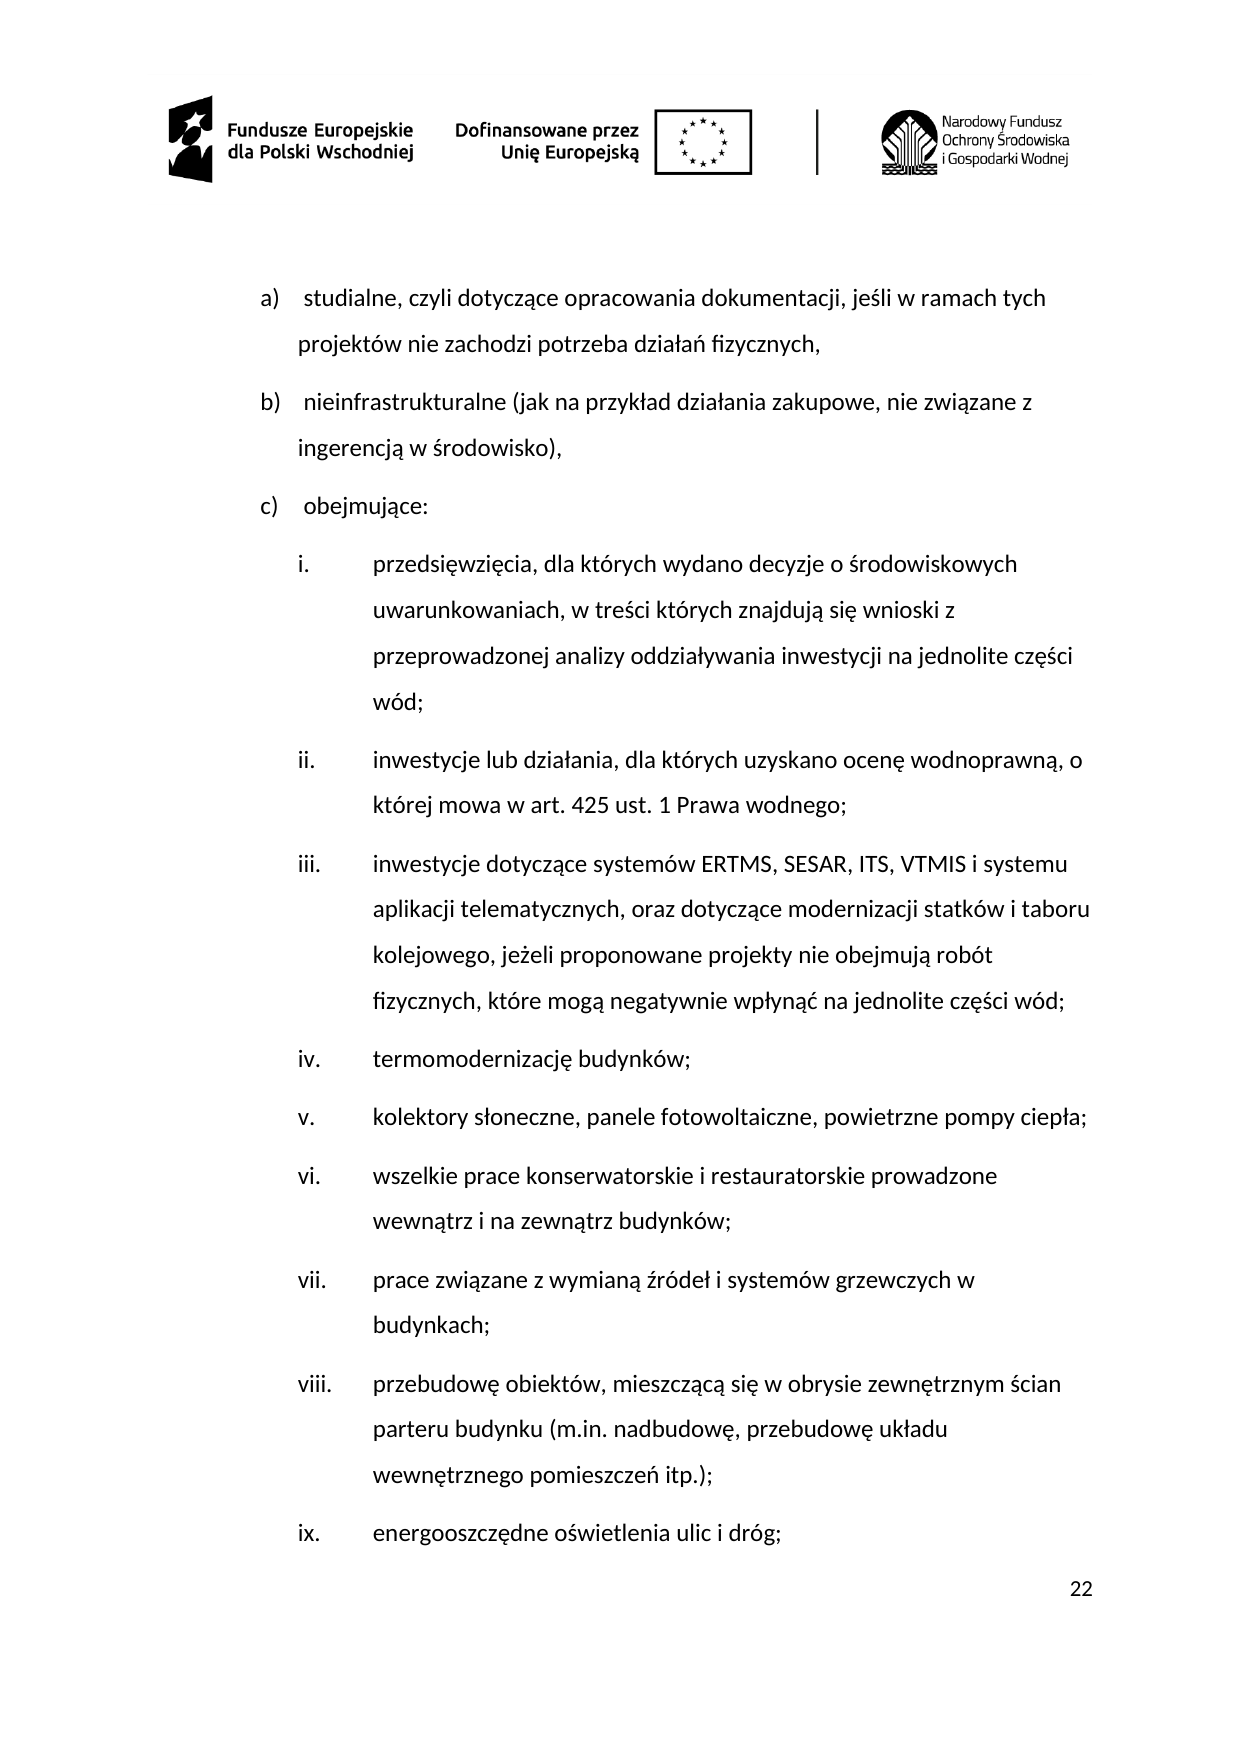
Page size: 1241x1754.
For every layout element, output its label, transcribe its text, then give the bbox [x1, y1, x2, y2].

list energooszczędne oświetlenia ulic i dróg; [298, 1517, 1093, 1548]
list obejmujące: [260, 490, 1093, 521]
list przedsięwzięcia, dla których wydano decyzje o środowiskowych uwarunkowaniach, w treści których znajdują się wnioski z przeprowadzonej analizy oddziaływania inwestycji na jednolite części wód; [298, 548, 1093, 716]
list termomodernizację budynków; [298, 1043, 1093, 1074]
list kolektory słoneczne, panele fotowoltaiczne, powietrzne pompy ciepła; [298, 1102, 1093, 1132]
list nieinfrastrukturalne (jak na przykład działania zakupowe, nie związane z ingerencją w środowisko), [260, 386, 1093, 463]
list wszelkie prace konserwatorskie i restauratorskie prowadzone wewnątrz i na zewnątrz budynków; [298, 1160, 1093, 1236]
list przebudowę obiektów, mieszczącą się w obrysie zewnętrznym ścian parteru budynku (m.in. nadbudowę, przebudowę układu wewnętrznego pomieszczeń itp.); [298, 1368, 1093, 1490]
list studialne, czyli dotyczące opracowania dokumentacji, jeśli w ramach tych projektów nie zachodzi potrzeba działań fizycznych, [260, 282, 1093, 359]
picture [147, 73, 1093, 205]
list prace związane z wymianą źródeł i systemów grzewczych w budynkach; [298, 1264, 1093, 1340]
list inwestycje dotyczące systemów ERTMS, SESAR, ITS, VTMIS i systemu aplikacji telematycznych, oraz dotyczące modernizacji statków i taboru kolejowego, jeżeli proponowane projekty nie obejmują robót fizycznych, które mogą negatywnie wpłynąć na jednolite części wód; [298, 848, 1093, 1016]
list inwestycje lub działania, dla których uzyskano ocenę wodnoprawną, o której mowa w art. 425 ust. 1 Prawa wodnego; [298, 744, 1093, 820]
